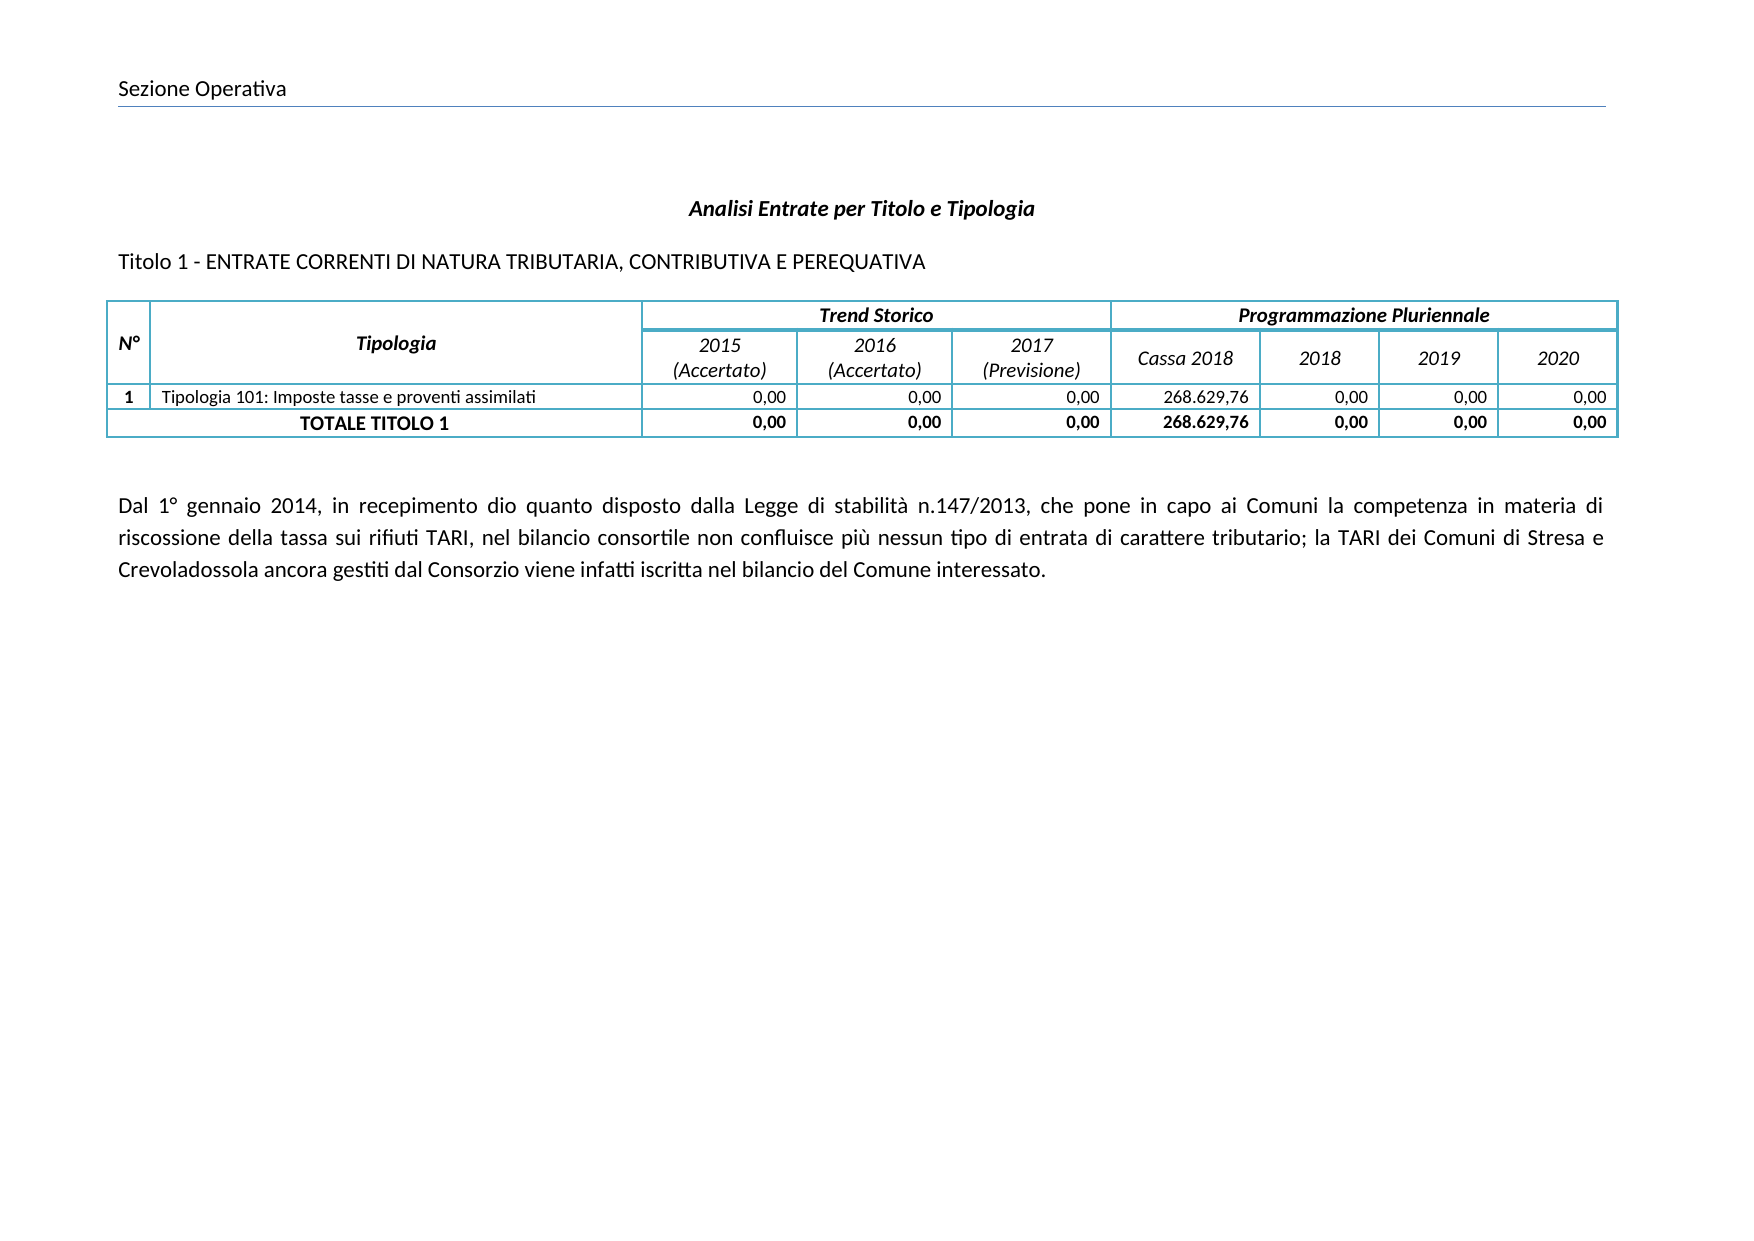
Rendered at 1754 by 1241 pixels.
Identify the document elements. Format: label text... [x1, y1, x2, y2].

table_header Trend Storico [643, 302, 1110, 328]
table_cell 0,00 [1499, 385, 1616, 408]
table_cell 0,00 [1380, 385, 1497, 408]
table_cell 0,00 [643, 410, 796, 436]
text Dal 1° gennaio 2014, in recepimento dio quanto disposto dalla Legge di stabilità n.147/2013, che pone in capo ai Comuni la competenza in materia di riscossione della tassa sui rifiuti TARI, nel bilancio consortile non confluisce più nessun tipo di entrata di carattere tributario; la TARI dei Comuni di Stresa e Crevoladossola ancora gestiti dal Consorzio viene infatti iscritta nel bilancio del Comune interessato. [118, 491, 1606, 583]
table_cell 0,00 [1261, 410, 1378, 436]
table_cell 268.629,76 [1112, 385, 1259, 408]
table_cell TOTALE TITOLO 1 [108, 410, 641, 436]
table_cell Tipologia 101: Imposte tasse e proventi assimilati [151, 385, 641, 408]
table_cell 0,00 [643, 385, 796, 408]
table_cell 268.629,76 [1112, 410, 1259, 436]
table_header Tipologia [151, 302, 641, 383]
table_cell 1 [108, 385, 149, 408]
table_cell 2015 (Accertato) [643, 332, 796, 383]
text Titolo 1 - ENTRATE CORRENTI DI NATURA TRIBUTARIA, CONTRIBUTIVA E PEREQUATIVA [118, 247, 1606, 275]
table_cell 0,00 [953, 410, 1110, 436]
table_cell 2018 [1261, 332, 1378, 383]
table_cell 0,00 [798, 410, 951, 436]
table_cell 0,00 [1499, 410, 1616, 436]
text Analisi Entrate per Titolo e Tipologia [118, 194, 1606, 222]
table_cell 0,00 [953, 385, 1110, 408]
table_header N° [108, 302, 149, 383]
table_cell 2017 (Previsione) [953, 332, 1110, 383]
table_cell 2020 [1499, 332, 1616, 383]
table_cell 0,00 [1380, 410, 1497, 436]
table_cell 0,00 [798, 385, 951, 408]
table_cell 0,00 [1261, 385, 1378, 408]
table_cell 2016 (Accertato) [798, 332, 951, 383]
table_cell Cassa 2018 [1112, 332, 1259, 383]
table_header Programmazione Pluriennale [1112, 302, 1616, 328]
table_cell 2019 [1380, 332, 1497, 383]
